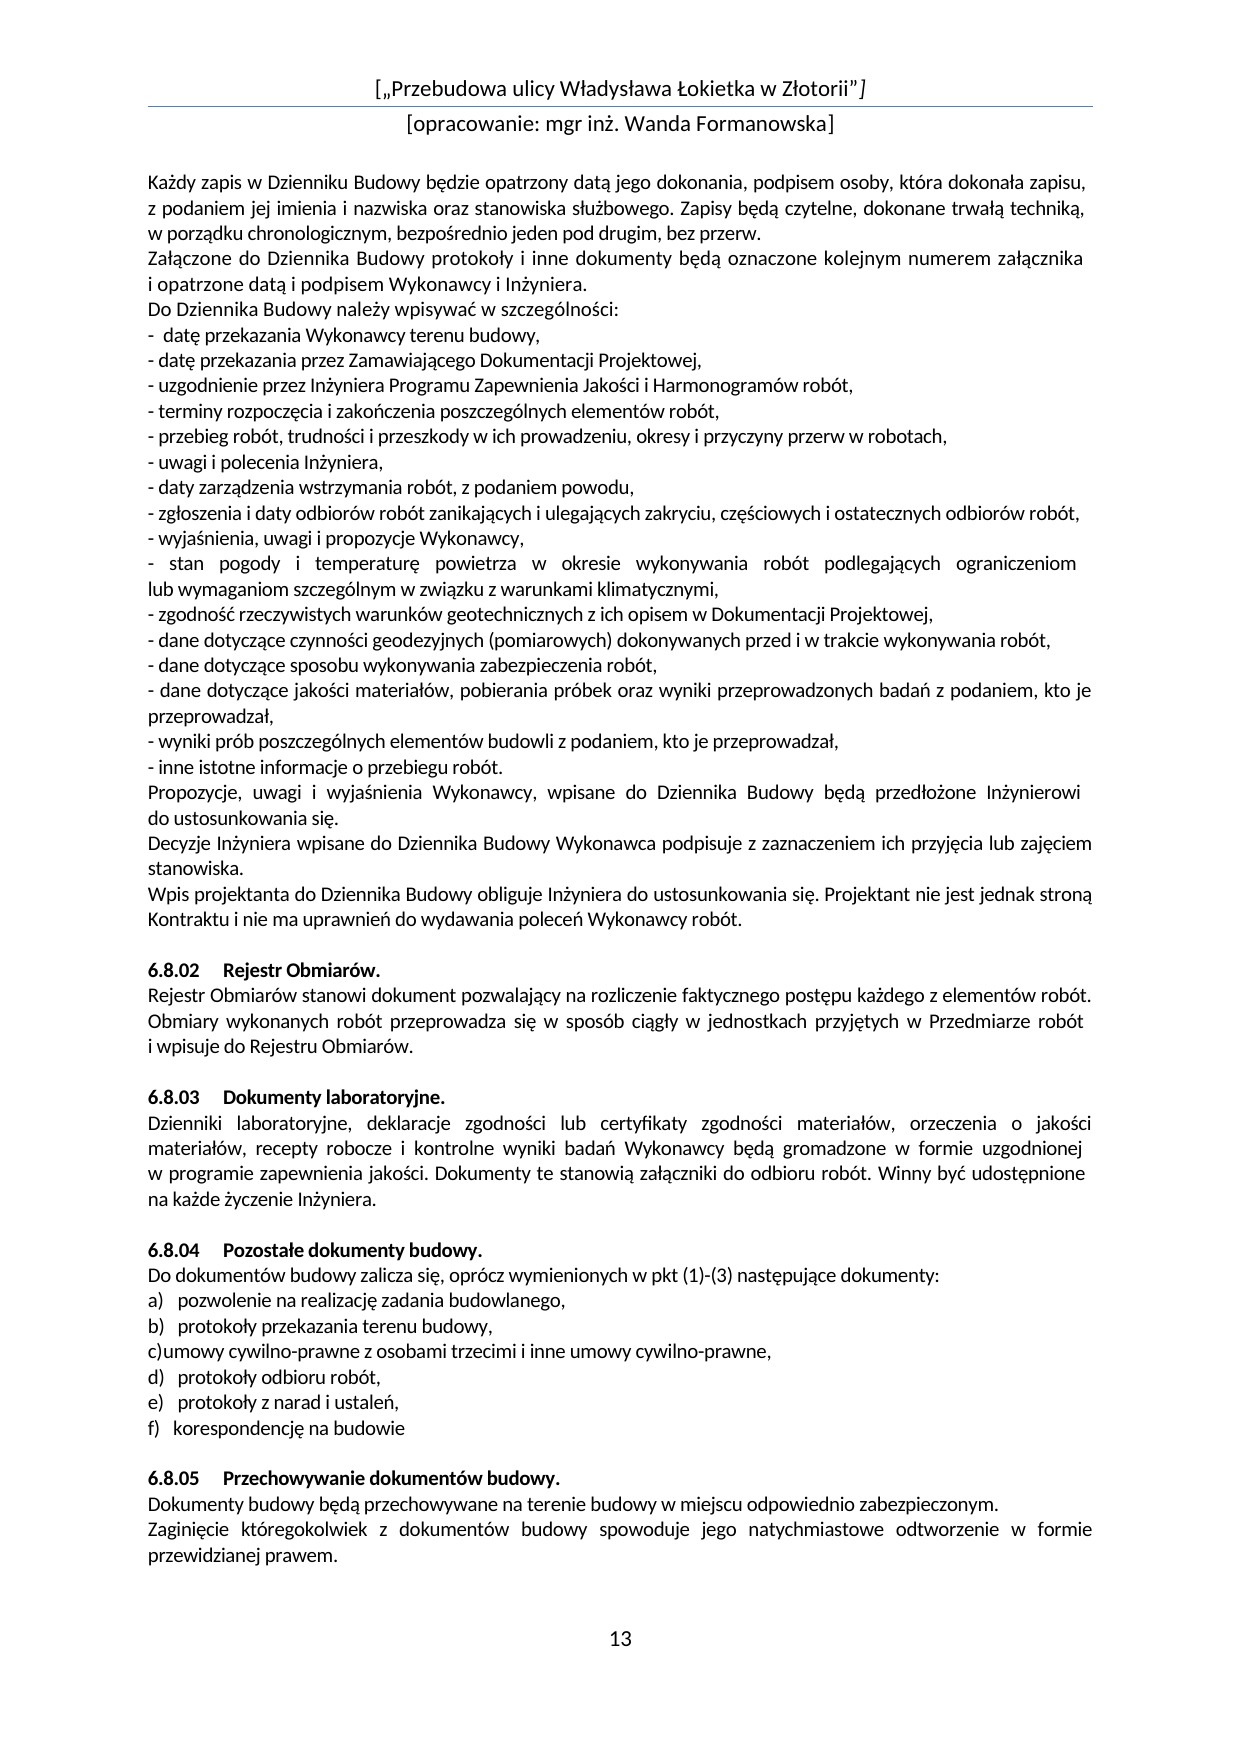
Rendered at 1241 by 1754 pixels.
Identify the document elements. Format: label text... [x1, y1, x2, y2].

text - uwagi i polecenia Inżyniera, [148, 449, 1093, 474]
text - inne istotne informacje o przebiegu robót. [148, 754, 1093, 779]
text - zgodność rzeczywistych warunków geotechnicznych z ich opisem w Dokumentacji Projektowej, [148, 601, 1093, 627]
text d) protokoły odbioru robót, [148, 1364, 1093, 1389]
text - datę przekazania przez Zamawiającego Dokumentacji Projektowej, [148, 347, 1093, 373]
text Zaginięcie któregokolwiek z dokumentów budowy spowoduje jego natychmiastowe odtworzenie w formie przewidzianej prawem. [148, 1516, 1093, 1567]
text e) protokoły z narad i ustaleń, [148, 1389, 1093, 1415]
text Wpis projektanta do Dziennika Budowy obliguje Inżyniera do ustosunkowania się. Projektant nie jest jednak stroną Kontraktu i nie ma uprawnień do wydawania poleceń Wykonawcy robót. [148, 881, 1093, 932]
text f) korespondencję na budowie [148, 1415, 1093, 1440]
text b) protokoły przekazania terenu budowy, [148, 1313, 1093, 1338]
text - terminy rozpoczęcia i zakończenia poszczególnych elementów robót, [148, 398, 1093, 423]
text - wyjaśnienia, uwagi i propozycje Wykonawcy, [148, 525, 1093, 551]
text - dane dotyczące czynności geodezyjnych (pomiarowych) dokonywanych przed i w trakcie wykonywania robót, [148, 627, 1093, 652]
text - wyniki prób poszczególnych elementów budowli z podaniem, kto je przeprowadzał, [148, 728, 1093, 754]
text Każdy zapis w Dzienniku Budowy będzie opatrzony datą jego dokonania, podpisem osoby, która dokonała zapisu, z podaniem jej imienia i nazwiska oraz stanowiska służbowego. Zapisy będą czytelne, dokonane trwałą techniką, w porządku chronologicznym, bezpośrednio jeden pod drugim, bez przerw. [148, 169, 1093, 246]
text - przebieg robót, trudności i przeszkody w ich prowadzeniu, okresy i przyczyny przerw w robotach, [148, 423, 1093, 449]
text c) umowy cywilno-prawne z osobami trzecimi i inne umowy cywilno-prawne, [148, 1338, 1093, 1364]
text Do Dziennika Budowy należy wpisywać w szczególności: [148, 296, 1093, 322]
text 6.8.02 Rejestr Obmiarów. [148, 957, 1093, 983]
text Załączone do Dziennika Budowy protokoły i inne dokumenty będą oznaczone kolejnym numerem załącznika i opatrzone datą i podpisem Wykonawcy i Inżyniera. [148, 246, 1093, 296]
text - stan pogody i temperaturę powietrza w okresie wykonywania robót podlegających ograniczeniom lub wymaganiom szczególnym w związku z warunkami klimatycznymi, [148, 551, 1093, 601]
text Dokumenty budowy będą przechowywane na terenie budowy w miejscu odpowiednio zabezpieczonym. [148, 1491, 1093, 1516]
text 6.8.05 Przechowywanie dokumentów budowy. [148, 1466, 1093, 1491]
text - dane dotyczące sposobu wykonywania zabezpieczenia robót, [148, 652, 1093, 678]
text a) pozwolenie na realizację zadania budowlanego, [148, 1288, 1093, 1313]
text - zgłoszenia i daty odbiorów robót zanikających i ulegających zakryciu, częściowych i ostatecznych odbiorów robót, [148, 500, 1093, 525]
text Rejestr Obmiarów stanowi dokument pozwalający na rozliczenie faktycznego postępu każdego z elementów robót. Obmiary wykonanych robót przeprowadza się w sposób ciągły w jednostkach przyjętych w Przedmiarze robót i wpisuje do Rejestru Obmiarów. [148, 983, 1093, 1059]
text Decyzje Inżyniera wpisane do Dziennika Budowy Wykonawca podpisuje z zaznaczeniem ich przyjęcia lub zajęciem stanowiska. [148, 830, 1093, 881]
text - uzgodnienie przez Inżyniera Programu Zapewnienia Jakości i Harmonogramów robót, [148, 373, 1093, 398]
text Do dokumentów budowy zalicza się, oprócz wymienionych w pkt (1)-(3) następujące dokumenty: [148, 1262, 1093, 1288]
text Propozycje, uwagi i wyjaśnienia Wykonawcy, wpisane do Dziennika Budowy będą przedłożone Inżynierowi do ustosunkowania się. [148, 779, 1093, 830]
text - daty zarządzenia wstrzymania robót, z podaniem powodu, [148, 474, 1093, 500]
text - dane dotyczące jakości materiałów, pobierania próbek oraz wyniki przeprowadzonych badań z podaniem, kto je przeprowadzał, [148, 678, 1093, 728]
text 6.8.04 Pozostałe dokumenty budowy. [148, 1237, 1093, 1262]
text Dzienniki laboratoryjne, deklaracje zgodności lub certyfikaty zgodności materiałów, orzeczenia o jakości materiałów, recepty robocze i kontrolne wyniki badań Wykonawcy będą gromadzone w formie uzgodnionej w programie zapewnienia jakości. Dokumenty te stanowią załączniki do odbioru robót. Winny być udostępnione na każde życzenie Inżyniera. [148, 1110, 1093, 1211]
text - datę przekazania Wykonawcy terenu budowy, [148, 322, 1093, 347]
text 6.8.03 Dokumenty laboratoryjne. [148, 1084, 1093, 1110]
